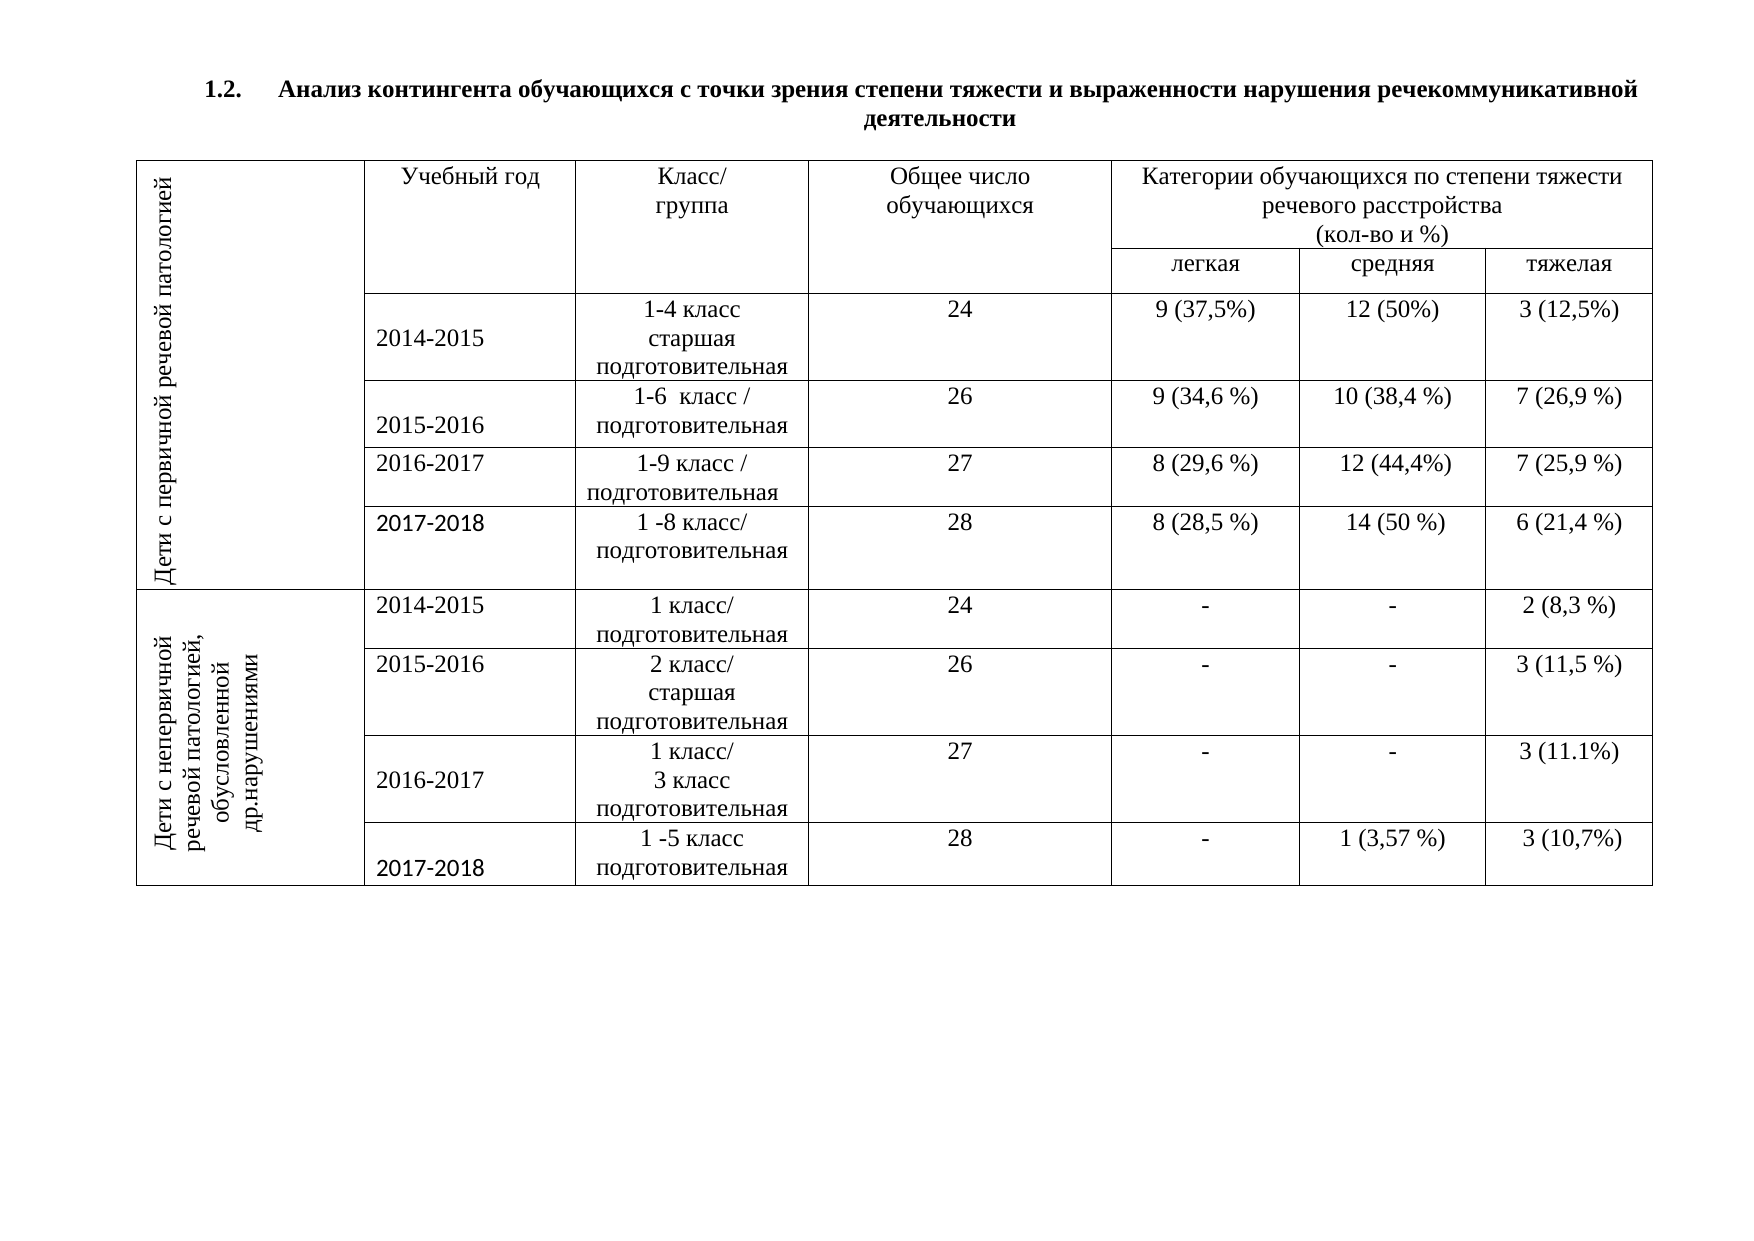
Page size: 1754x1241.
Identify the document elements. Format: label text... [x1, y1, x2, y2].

list Анализ контингента обучающихся с точки зрения степени тяжести и выраженности нарушения речекоммуникативной деятельности [148, 74, 1695, 131]
table_cell - [1300, 649, 1485, 735]
table_cell 24 [809, 590, 1111, 648]
table_cell 8 (28,5 %) [1112, 507, 1299, 589]
table_cell - [1112, 590, 1299, 648]
table_cell 9 (34,6 %) [1112, 381, 1299, 447]
table_cell - [1112, 736, 1299, 822]
table_cell Дети с непервичной речевой патологией, обусловленной др.нарушениями [137, 590, 364, 885]
table_cell 3 (11,5 %) [1486, 649, 1652, 735]
table_header Класс/ группа [576, 161, 808, 293]
table_cell 26 [809, 649, 1111, 735]
table_cell 6 (21,4 %) [1486, 507, 1652, 589]
table_cell 24 [809, 294, 1111, 380]
table_cell 1-9 класс / подготовительная [576, 448, 808, 506]
table_cell легкая [1112, 249, 1299, 293]
table_cell 1-6 класс / подготовительная [576, 381, 808, 447]
table_cell 3 (10,7%) [1486, 823, 1652, 885]
table_cell 1 класс/ 3 класс подготовительная [576, 736, 808, 822]
table_cell 14 (50 %) [1300, 507, 1485, 589]
table_header Учебный год [365, 161, 575, 293]
table_cell 1-4 класс старшая подготовительная [576, 294, 808, 380]
table_cell 7 (25,9 %) [1486, 448, 1652, 506]
table_cell 3 (12,5%) [1486, 294, 1652, 380]
table_header Дети с первичной речевой патологией [137, 161, 364, 589]
table_cell 9 (37,5%) [1112, 294, 1299, 380]
table_cell 2016-2017 [365, 448, 575, 506]
table_cell 1 -5 класс подготовительная [576, 823, 808, 885]
table_cell - [1300, 736, 1485, 822]
table_cell - [1112, 823, 1299, 885]
table_cell 28 [809, 507, 1111, 589]
table_cell 3 (11.1%) [1486, 736, 1652, 822]
table_cell 2016-2017 [365, 736, 575, 822]
table_cell 2017-2018 [365, 507, 575, 589]
table_cell 10 (38,4 %) [1300, 381, 1485, 447]
table_cell 12 (44,4%) [1300, 448, 1485, 506]
table_cell 2 (8,3 %) [1486, 590, 1652, 648]
table_cell 12 (50%) [1300, 294, 1485, 380]
table_cell - [1300, 590, 1485, 648]
table_cell 1 -8 класс/ подготовительная [576, 507, 808, 589]
table_cell - [1112, 649, 1299, 735]
table_cell 28 [809, 823, 1111, 885]
table_cell 8 (29,6 %) [1112, 448, 1299, 506]
table_cell 1 (3,57 %) [1300, 823, 1485, 885]
table_cell 7 (26,9 %) [1486, 381, 1652, 447]
table_cell 2015-2016 [365, 381, 575, 447]
table_cell 1 класс/ подготовительная [576, 590, 808, 648]
table_cell 2 класс/ старшая подготовительная [576, 649, 808, 735]
table_cell средняя [1300, 249, 1485, 293]
table_cell 27 [809, 448, 1111, 506]
table_header Общее число обучающихся [809, 161, 1111, 293]
table_cell 2014-2015 [365, 294, 575, 380]
table_cell 2014-2015 [365, 590, 575, 648]
table_cell 26 [809, 381, 1111, 447]
table_cell 2015-2016 [365, 649, 575, 735]
table_cell 27 [809, 736, 1111, 822]
table_cell 2017-2018 [365, 823, 575, 885]
table_header Категории обучающихся по степени тяжести речевого расстройства (кол-во и %) [1112, 161, 1652, 247]
table_cell тяжелая [1486, 249, 1652, 293]
